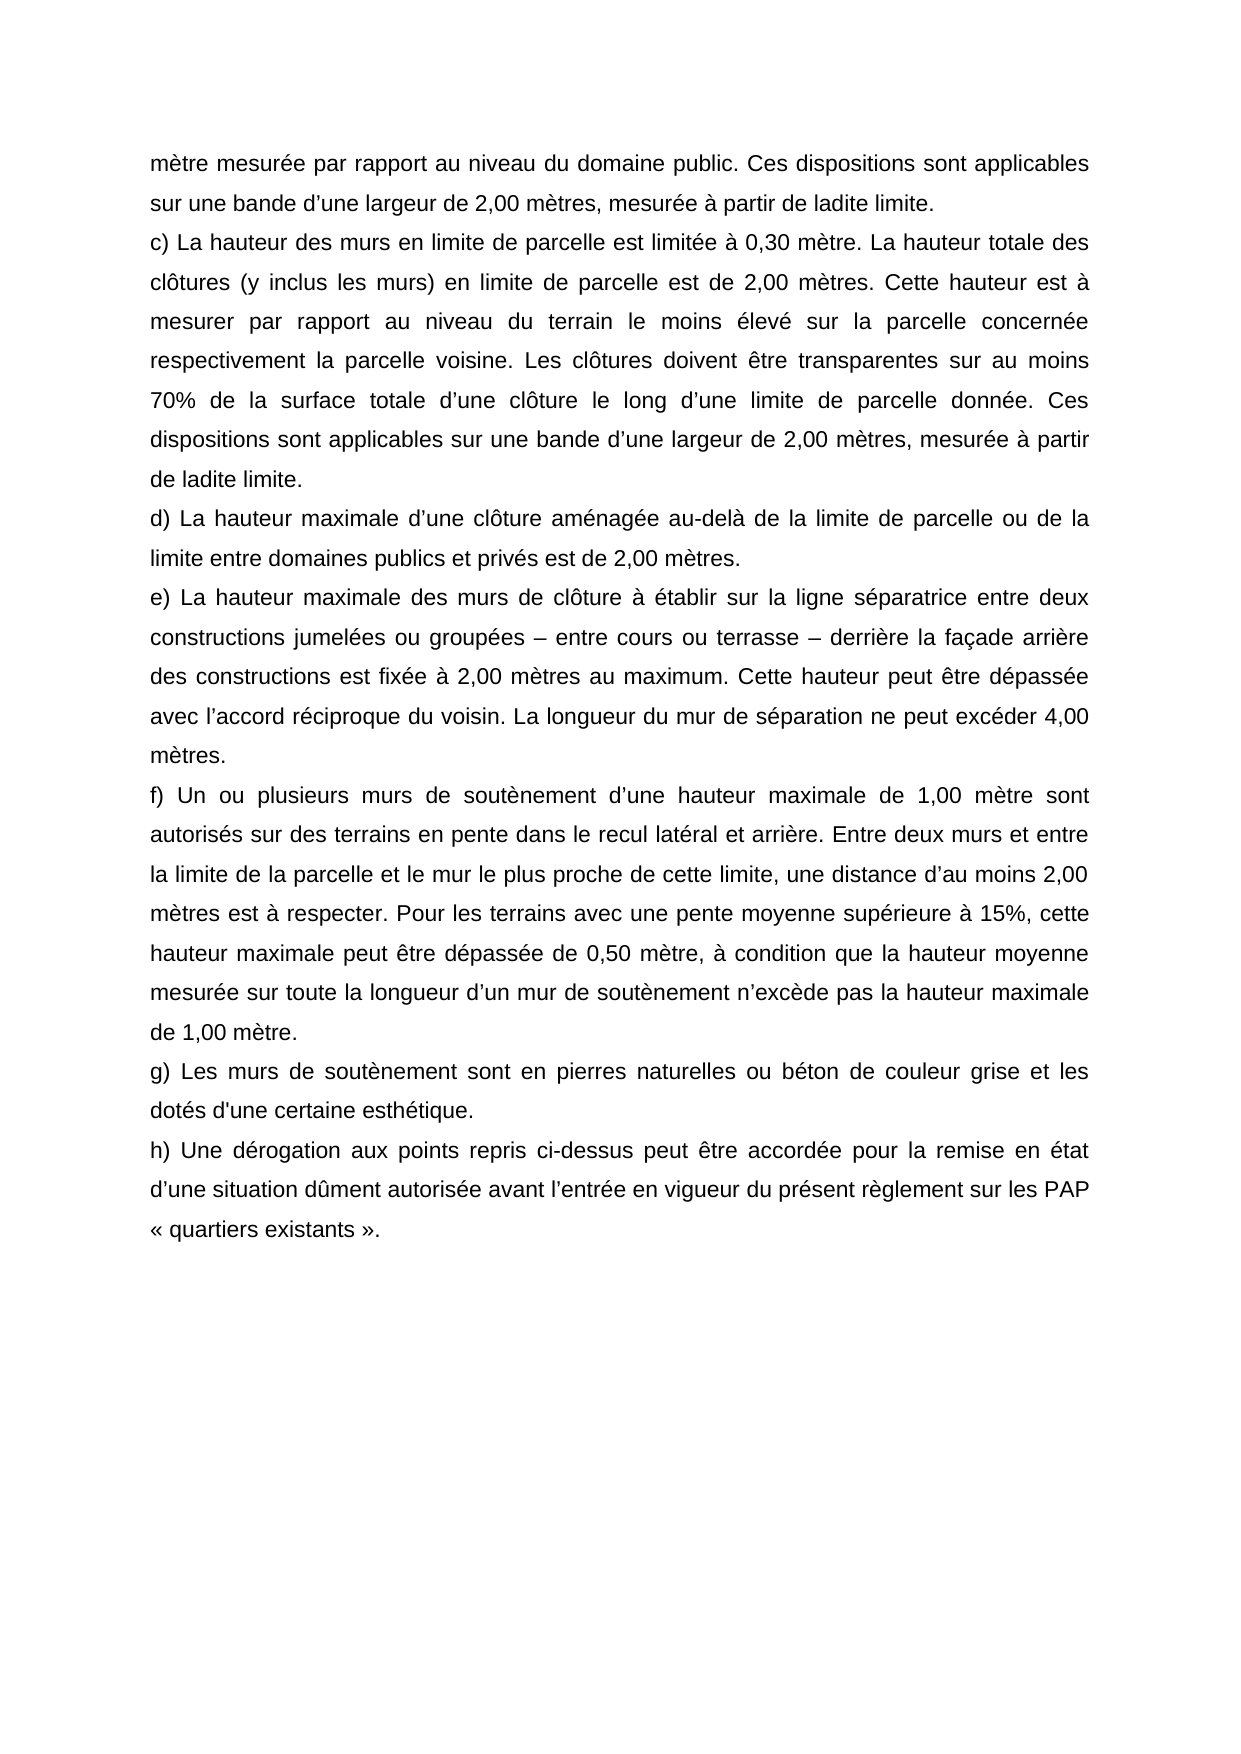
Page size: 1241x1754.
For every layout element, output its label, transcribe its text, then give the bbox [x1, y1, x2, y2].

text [150, 150, 1090, 216]
text f) Un ou plusieurs murs de soutènement d’une hauteur maximale de 1,00 mètre sont autorisés sur des terrains en pente dans le recul latéral et arrière. Entre deux murs et entre la limite de la parcelle et le mur le plus proche de cette limite, une distance d’au moins 2,00 mètres est à respecter. Pour les terrains avec une pente moyenne supérieure à 15%, cette hauteur maximale peut être dépassée de 0,50 mètre, à condition que la hauteur moyenne mesurée sur toute la longueur d’un mur de soutènement n’excède pas la hauteur maximale de 1,00 mètre. [150, 782, 1090, 1045]
text d) La hauteur maximale d’une clôture aménagée au-delà de la limite de parcelle ou de la limite entre domaines publics et privés est de 2,00 mètres. [150, 505, 1090, 571]
text h) Une dérogation aux points repris ci-dessus peut être accordée pour la remise en état d’une situation dûment autorisée avant l’entrée en vigueur du présent règlement sur les PAP « quartiers existants ». [150, 1137, 1090, 1242]
text g) Les murs de soutènement sont en pierres naturelles ou béton de couleur grise et les dotés d'une certaine esthétique. [150, 1058, 1090, 1124]
text c) La hauteur des murs en limite de parcelle est limitée à 0,30 mètre. La hauteur totale des clôtures (y inclus les murs) en limite de parcelle est de 2,00 mètres. Cette hauteur est à mesurer par rapport au niveau du terrain le moins élevé sur la parcelle concernée respectivement la parcelle voisine. Les clôtures doivent être transparentes sur au moins 70% de la surface totale d’une clôture le long d’une limite de parcelle donnée. Ces dispositions sont applicables sur une bande d’une largeur de 2,00 mètres, mesurée à partir de ladite limite. [150, 229, 1090, 492]
text e) La hauteur maximale des murs de clôture à établir sur la ligne séparatrice entre deux constructions jumelées ou groupées – entre cours ou terrasse – derrière la façade arrière des constructions est fixée à 2,00 mètres au maximum. Cette hauteur peut être dépassée avec l’accord réciproque du voisin. La longueur du mur de séparation ne peut excéder 4,00 mètres. [150, 584, 1090, 768]
